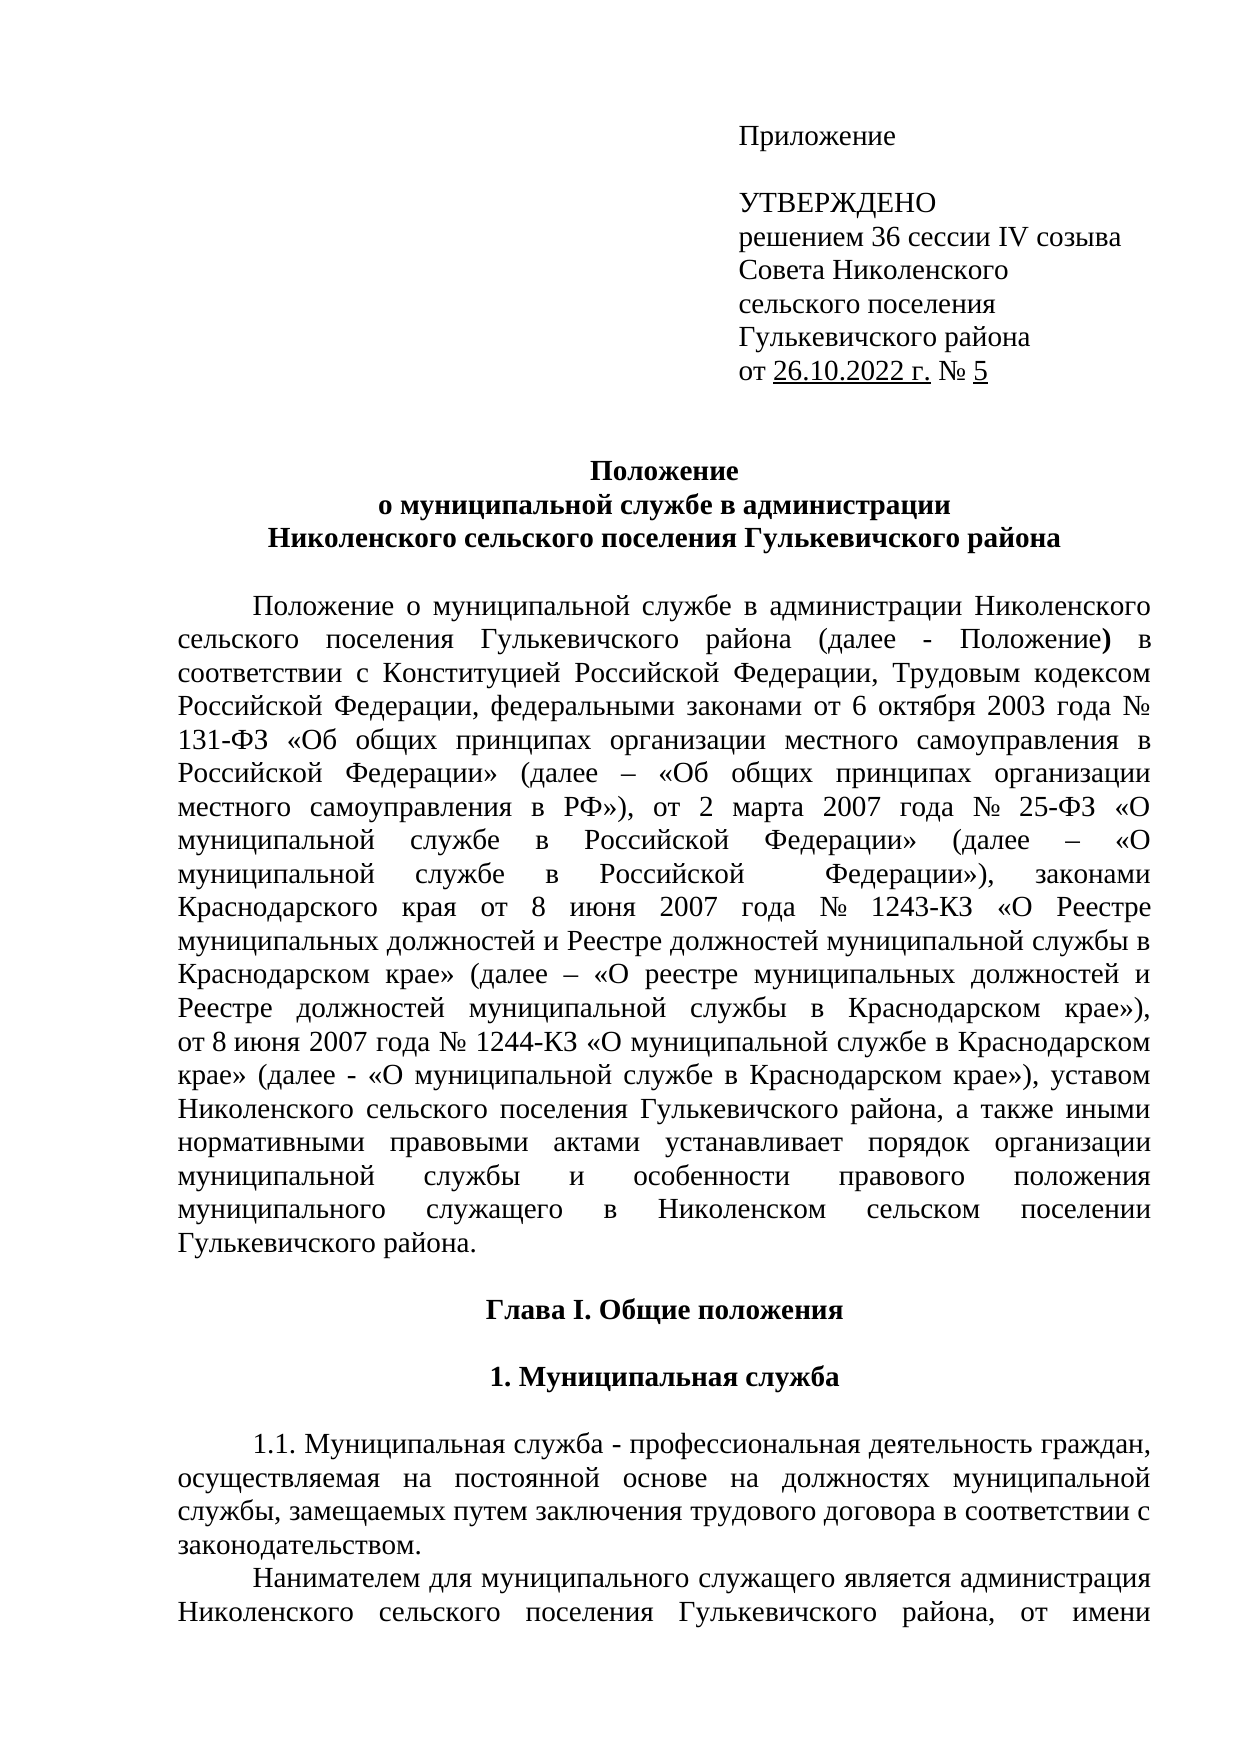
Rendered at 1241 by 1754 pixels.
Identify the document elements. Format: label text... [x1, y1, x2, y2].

text Николенского сельского поселения Гулькевичского района [177, 521, 1152, 554]
text 1. Муниципальная служба [177, 1359, 1152, 1393]
text о муниципальной службе в администрации [177, 487, 1152, 521]
text сельского поселения Гулькевичского района [738, 286, 1152, 353]
text от 26.10.2022 г. № 5 [738, 353, 1152, 386]
text Приложение [738, 118, 1152, 152]
text Глава I. Общие положения [177, 1292, 1152, 1326]
text 1.1. Муниципальная служба - профессиональная деятельность граждан, осуществляемая на постоянной основе на должностях муниципальной службы, замещаемых путем заключения трудового договора в соответствии с законодательством. [177, 1426, 1152, 1560]
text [177, 1560, 1152, 1627]
text Положение о муниципальной службе в администрации Николенского сельского поселения Гулькевичского района (далее - Положение) в соответствии с Конституцией Российской Федерации, Трудовым кодексом Российской Федерации, федеральными законами от 6 октября 2003 года № 131-ФЗ «Об общих принципах организации местного самоуправления в Российской Федерации» (далее – «Об общих принципах организации местного самоуправления в РФ»), от 2 марта 2007 года № 25-ФЗ «О муниципальной службе в Российской Федерации» (далее – «О муниципальной службе в Российской Федерации»), законами Краснодарского края от 8 июня 2007 года № 1243-КЗ «О Реестре муниципальных должностей и Реестре должностей муниципальной службы в Краснодарском крае» (далее – «О реестре муниципальных должностей и Реестре должностей муниципальной службы в Краснодарском крае»), от 8 июня 2007 года № 1244-КЗ «О муниципальной службе в Краснодарском крае» (далее - «О муниципальной службе в Краснодарском крае»), уставом Николенского сельского поселения Гулькевичского района, а также иными нормативными правовыми актами устанавливает порядок организации муниципальной службы и особенности правового положения муниципального служащего в Николенском сельском поселении Гулькевичского района. [177, 588, 1152, 1258]
text решением 36 сессии IV созыва Совета Николенского [738, 219, 1152, 286]
text УТВЕРЖДЕНО [738, 185, 1152, 219]
text Положение [177, 453, 1152, 487]
